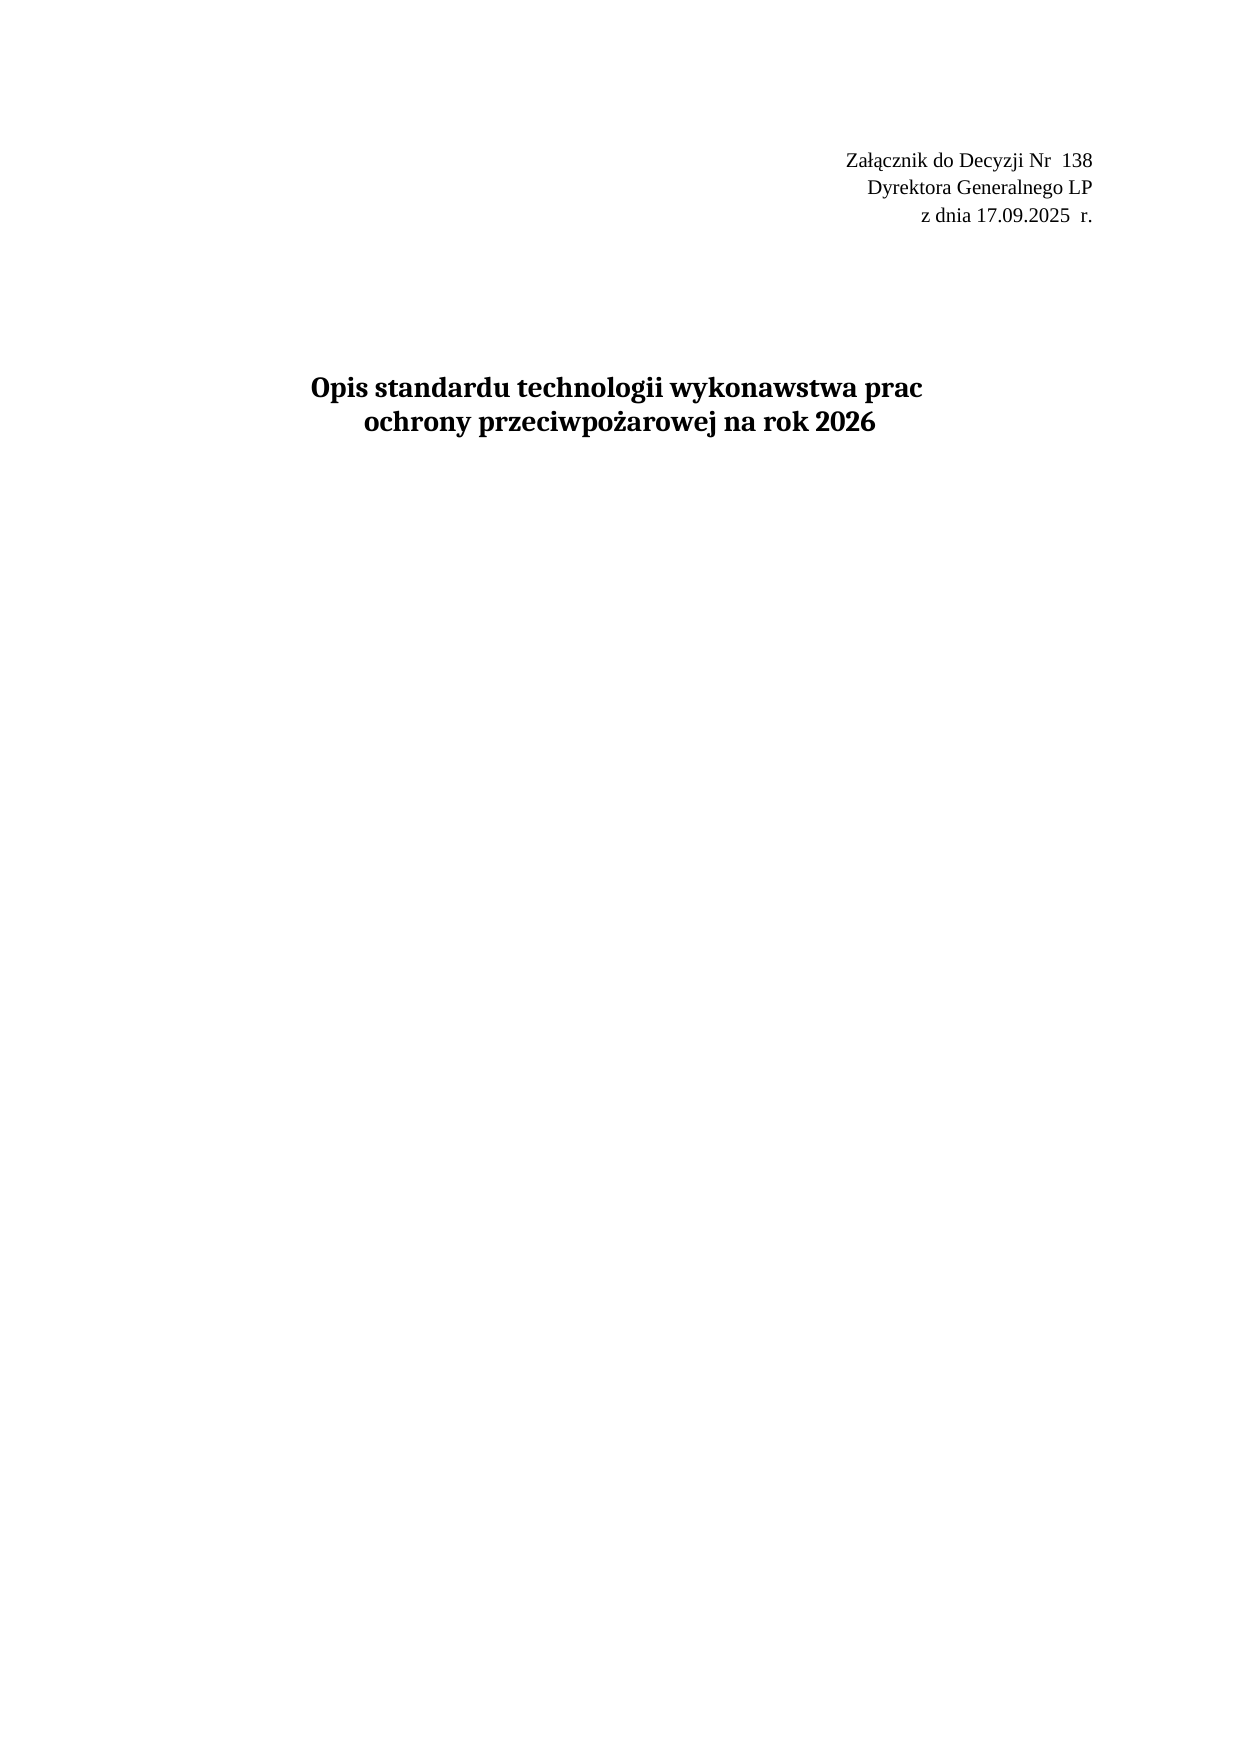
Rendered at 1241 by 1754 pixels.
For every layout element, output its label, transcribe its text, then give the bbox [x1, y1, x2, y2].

text Opis standardu technologii wykonawstwa prac ochrony przeciwpożarowej na rok 2026 [148, 371, 1093, 438]
text Załącznik do Decyzji Nr 138 [221, 148, 1093, 172]
text z dnia 17.09.2025 r. [148, 203, 1093, 227]
text Dyrektora Generalnego LP [148, 175, 1093, 199]
